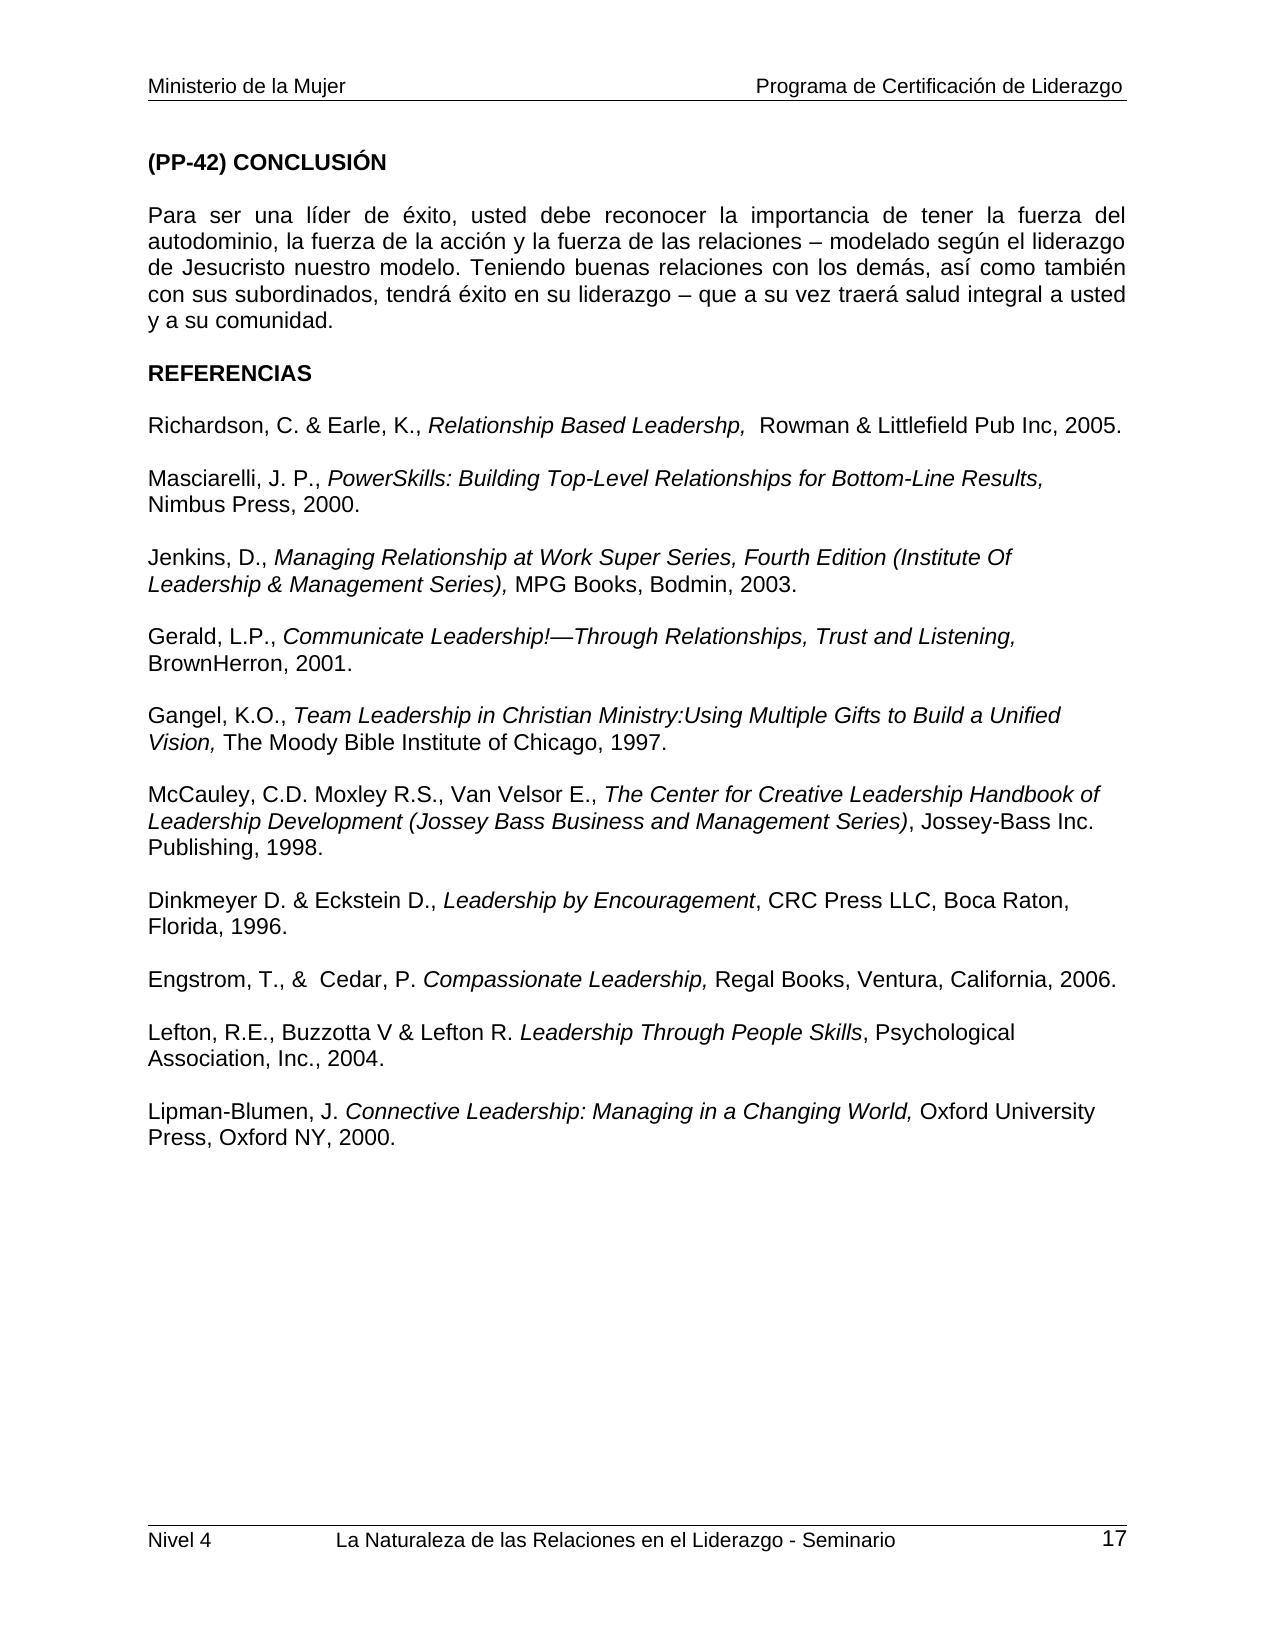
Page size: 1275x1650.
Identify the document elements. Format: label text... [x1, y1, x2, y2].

text Richardson, C. & Earle, K., Relationship Based Leadershp, Rowman & Littlefield Pub Inc, 2005. [148, 412, 1127, 439]
text Masciarelli, J. P., PowerSkills: Building Top-Level Relationships for Bottom-Line Results, Nimbus Press, 2000. [148, 465, 1127, 518]
text REFERENCIAS [148, 360, 1127, 386]
text Jenkins, D., Managing Relationship at Work Super Series, Fourth Edition (Institute Of Leadership & Management Series), MPG Books, Bodmin, 2003. [148, 544, 1127, 597]
text Gangel, K.O., Team Leadership in Christian Ministry:Using Multiple Gifts to Build a Unified Vision, The Moody Bible Institute of Chicago, 1997. [148, 702, 1127, 755]
text McCauley, C.D. Moxley R.S., Van Velsor E., The Center for Creative Leadership Handbook of Leadership Development (Jossey Bass Business and Management Series), Jossey-Bass Inc. Publishing, 1998. [148, 781, 1127, 860]
text Lipman-Blumen, J. Connective Leadership: Managing in a Changing World, Oxford University Press, Oxford NY, 2000. [148, 1098, 1127, 1150]
text Dinkmeyer D. & Eckstein D., Leadership by Encouragement, CRC Press LLC, Boca Raton, Florida, 1996. [148, 887, 1127, 939]
text Engstrom, T., & Cedar, P. Compassionate Leadership, Regal Books, Ventura, California, 2006. [148, 966, 1127, 992]
text Gerald, L.P., Communicate Leadership!—Through Relationships, Trust and Listening, BrownHerron, 2001. [148, 623, 1127, 676]
text Lefton, R.E., Buzzotta V & Lefton R. Leadership Through People Skills, Psychological Association, Inc., 2004. [148, 1018, 1127, 1071]
text (PP-42) CONCLUSIÓN [148, 149, 1127, 175]
text Para ser una líder de éxito, usted debe reconocer la importancia de tener la fuerza del autodominio, la fuerza de la acción y la fuerza de las relaciones – modelado según el liderazgo de Jesucristo nuestro modelo. Teniendo buenas relaciones con los demás, así como también con sus subordinados, tendrá éxito en su liderazgo – que a su vez traerá salud integral a usted y a su comunidad. [148, 202, 1127, 333]
